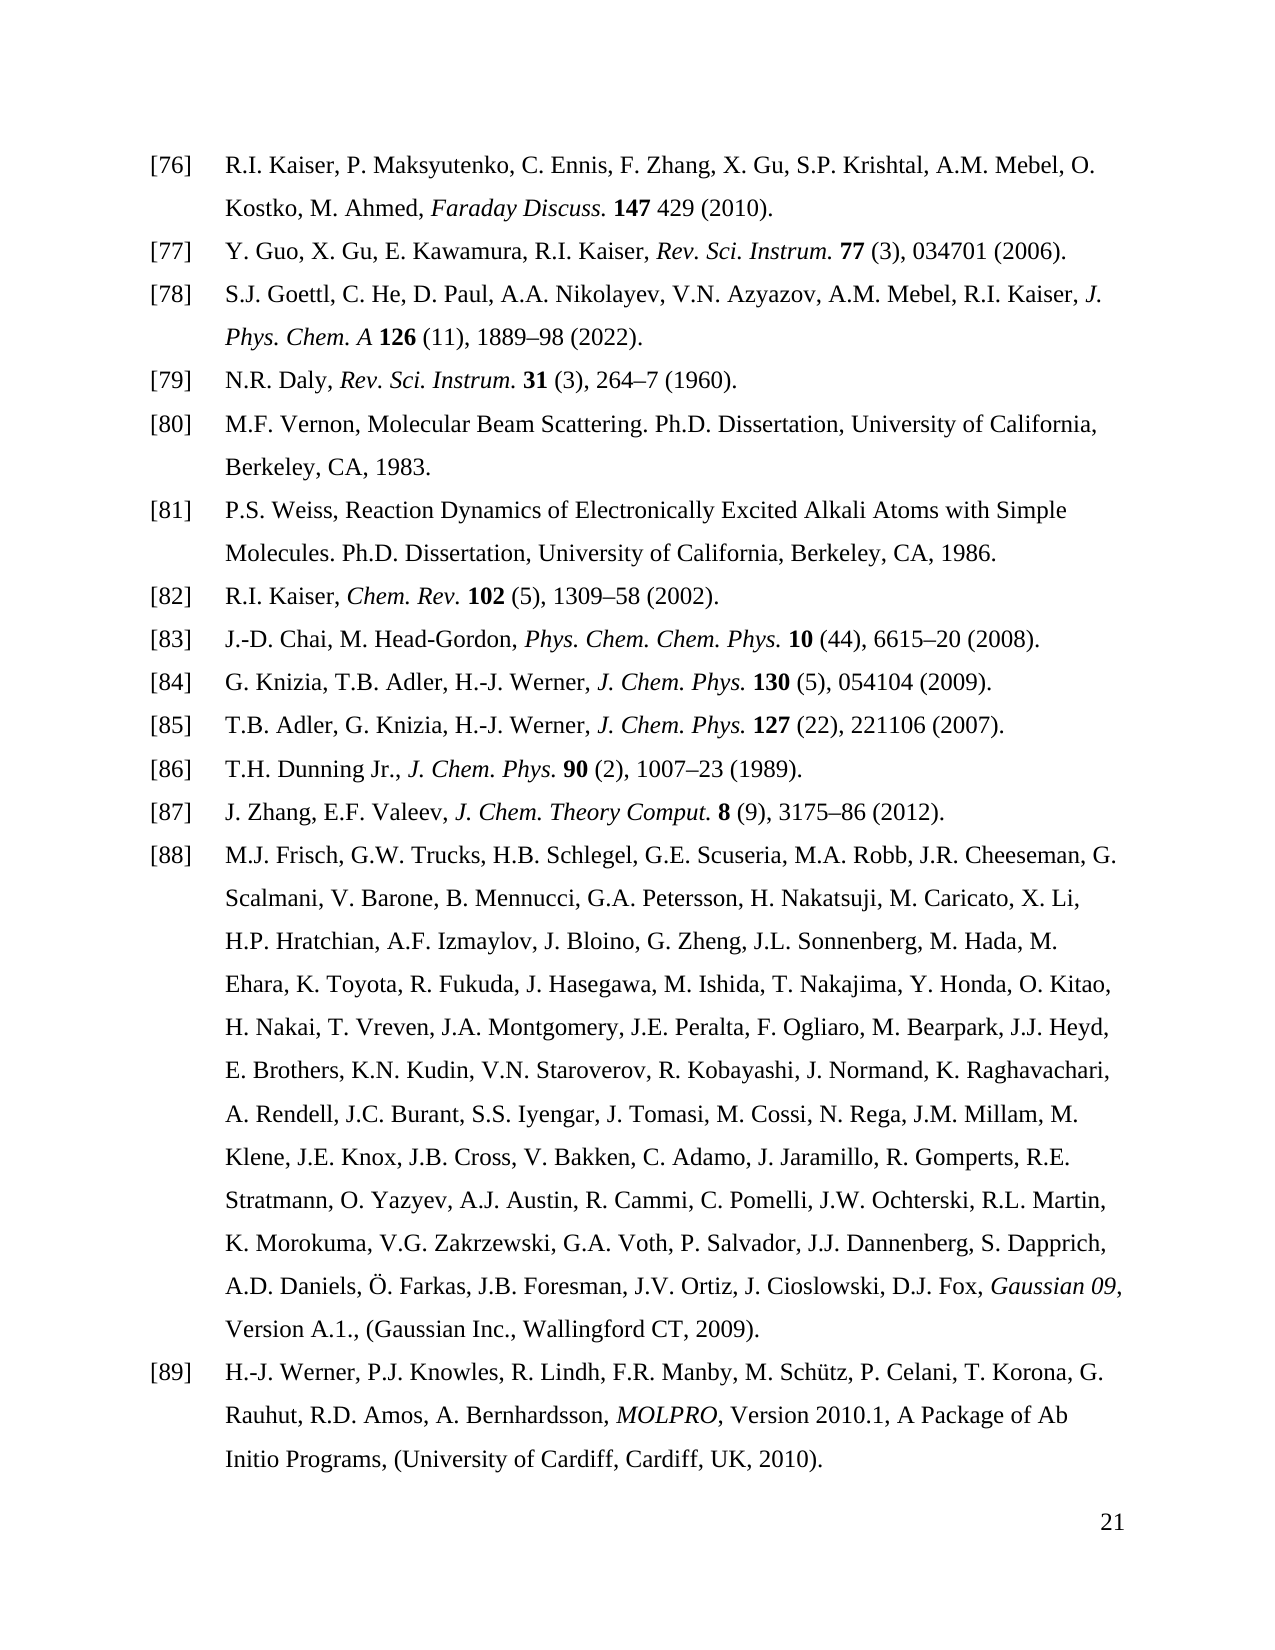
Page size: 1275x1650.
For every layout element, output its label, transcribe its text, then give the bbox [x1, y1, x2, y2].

text [77] Y. Guo, X. Gu, E. Kawamura, R.I. Kaiser, Rev. Sci. Instrum. 77 (3), 034701 (2006). [150, 236, 1125, 265]
text [80] M.F. Vernon, Molecular Beam Scattering. Ph.D. Dissertation, University of California, Berkeley, CA, 1983. [150, 409, 1125, 481]
text [88] M.J. Frisch, G.W. Trucks, H.B. Schlegel, G.E. Scuseria, M.A. Robb, J.R. Cheeseman, G. Scalmani, V. Barone, B. Mennucci, G.A. Petersson, H. Nakatsuji, M. Caricato, X. Li, H.P. Hratchian, A.F. Izmaylov, J. Bloino, G. Zheng, J.L. Sonnenberg, M. Hada, M. Ehara, K. Toyota, R. Fukuda, J. Hasegawa, M. Ishida, T. Nakajima, Y. Honda, O. Kitao, H. Nakai, T. Vreven, J.A. Montgomery, J.E. Peralta, F. Ogliaro, M. Bearpark, J.J. Heyd, E. Brothers, K.N. Kudin, V.N. Staroverov, R. Kobayashi, J. Normand, K. Raghavachari, A. Rendell, J.C. Burant, S.S. Iyengar, J. Tomasi, M. Cossi, N. Rega, J.M. Millam, M. Klene, J.E. Knox, J.B. Cross, V. Bakken, C. Adamo, J. Jaramillo, R. Gomperts, R.E. Stratmann, O. Yazyev, A.J. Austin, R. Cammi, C. Pomelli, J.W. Ochterski, R.L. Martin, K. Morokuma, V.G. Zakrzewski, G.A. Voth, P. Salvador, J.J. Dannenberg, S. Dapprich, A.D. Daniels, Ö. Farkas, J.B. Foresman, J.V. Ortiz, J. Cioslowski, D.J. Fox, Gaussian 09, Version A.1., (Gaussian Inc., Wallingford CT, 2009). [150, 840, 1125, 1343]
text [81] P.S. Weiss, Reaction Dynamics of Electronically Excited Alkali Atoms with Simple Molecules. Ph.D. Dissertation, University of California, Berkeley, CA, 1986. [150, 495, 1125, 567]
text [83] J.-D. Chai, M. Head-Gordon, Phys. Chem. Chem. Phys. 10 (44), 6615–20 (2008). [150, 624, 1125, 653]
text [89] H.-J. Werner, P.J. Knowles, R. Lindh, F.R. Manby, M. Schütz, P. Celani, T. Korona, G. Rauhut, R.D. Amos, A. Bernhardsson, MOLPRO, Version 2010.1, A Package of Ab Initio Programs, (University of Cardiff, Cardiff, UK, 2010). [150, 1357, 1125, 1472]
text [85] T.B. Adler, G. Knizia, H.-J. Werner, J. Chem. Phys. 127 (22), 221106 (2007). [150, 711, 1125, 739]
text [82] R.I. Kaiser, Chem. Rev. 102 (5), 1309–58 (2002). [150, 581, 1125, 610]
text [84] G. Knizia, T.B. Adler, H.-J. Werner, J. Chem. Phys. 130 (5), 054104 (2009). [150, 667, 1125, 696]
text [79] N.R. Daly, Rev. Sci. Instrum. 31 (3), 264–7 (1960). [150, 366, 1125, 394]
text [76] R.I. Kaiser, P. Maksyutenko, C. Ennis, F. Zhang, X. Gu, S.P. Krishtal, A.M. Mebel, O. Kostko, M. Ahmed, Faraday Discuss. 147 429 (2010). [150, 150, 1125, 222]
text [86] T.H. Dunning Jr., J. Chem. Phys. 90 (2), 1007–23 (1989). [150, 754, 1125, 782]
text [78] S.J. Goettl, C. He, D. Paul, A.A. Nikolayev, V.N. Azyazov, A.M. Mebel, R.I. Kaiser, J. Phys. Chem. A 126 (11), 1889–98 (2022). [150, 279, 1125, 351]
text [87] J. Zhang, E.F. Valeev, J. Chem. Theory Comput. 8 (9), 3175–86 (2012). [150, 797, 1125, 826]
